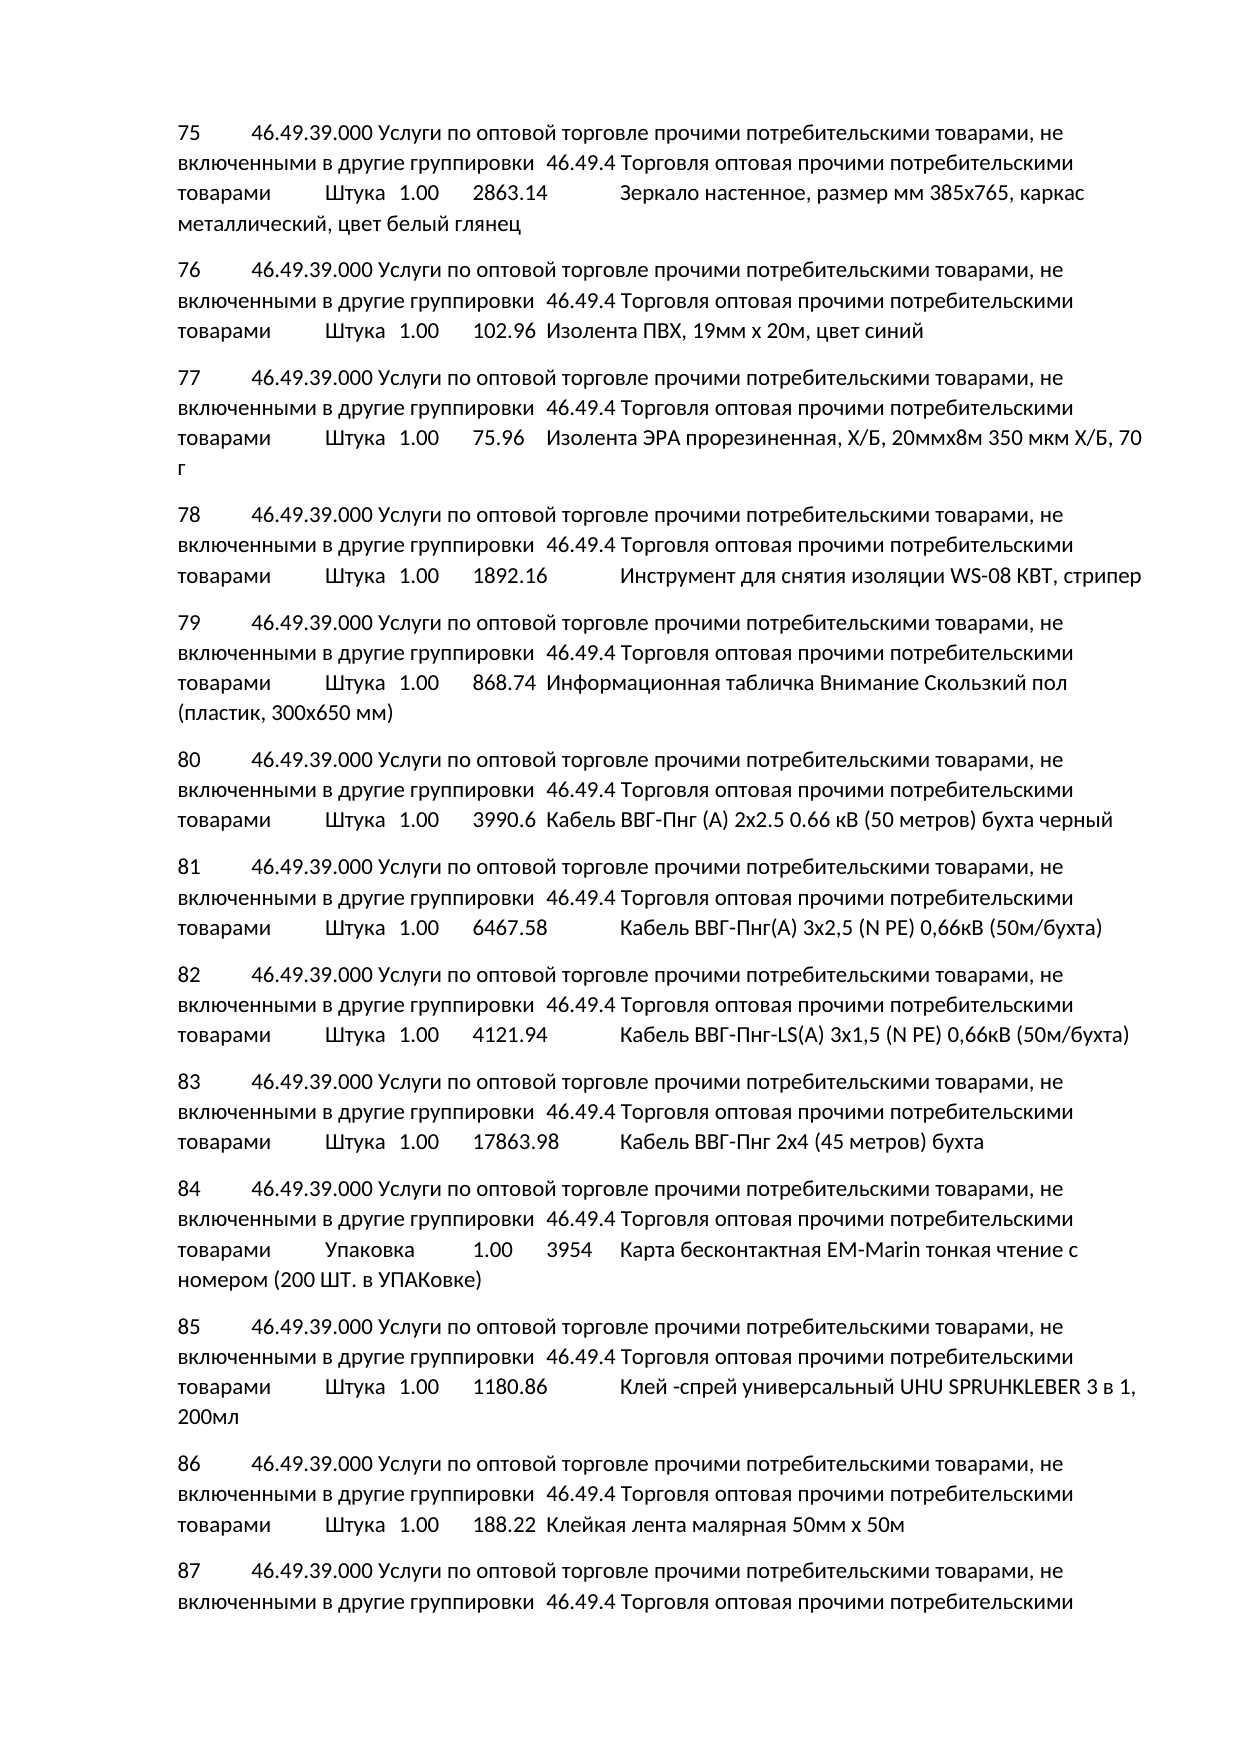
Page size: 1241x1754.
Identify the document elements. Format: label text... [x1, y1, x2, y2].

text 82 46.49.39.000 Услуги по оптовой торговле прочими потребительскими товарами, не включенными в другие группировки 46.49.4 Торговля оптовая прочими потребительскими товарами Штука 1.00 4121.94 Кабель ВВГ-Пнг-LS(А) 3х1,5 (N PE) 0,66кВ (50м/бухта) [177, 960, 1152, 1048]
text 75 46.49.39.000 Услуги по оптовой торговле прочими потребительскими товарами, не включенными в другие группировки 46.49.4 Торговля оптовая прочими потребительскими товарами Штука 1.00 2863.14 Зеркало настенное, размер мм 385x765, каркас металлический, цвет белый глянец [177, 118, 1152, 237]
text 85 46.49.39.000 Услуги по оптовой торговле прочими потребительскими товарами, не включенными в другие группировки 46.49.4 Торговля оптовая прочими потребительскими товарами Штука 1.00 1180.86 Клей -спрей универсальный UHU SPRUHKLEBER 3 в 1, 200мл [177, 1312, 1152, 1431]
text 77 46.49.39.000 Услуги по оптовой торговле прочими потребительскими товарами, не включенными в другие группировки 46.49.4 Торговля оптовая прочими потребительскими товарами Штука 1.00 75.96 Изолента ЭРА прорезиненная, Х/Б, 20ммx8м 350 мкм Х/Б, 70 г [177, 363, 1152, 482]
text 78 46.49.39.000 Услуги по оптовой торговле прочими потребительскими товарами, не включенными в другие группировки 46.49.4 Торговля оптовая прочими потребительскими товарами Штука 1.00 1892.16 Инструмент для снятия изоляции WS-08 КВТ, стрипер [177, 500, 1152, 589]
text 79 46.49.39.000 Услуги по оптовой торговле прочими потребительскими товарами, не включенными в другие группировки 46.49.4 Торговля оптовая прочими потребительскими товарами Штука 1.00 868.74 Информационная табличка Внимание Скользкий пол (пластик, 300х650 мм) [177, 608, 1152, 726]
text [177, 1557, 1152, 1615]
text 81 46.49.39.000 Услуги по оптовой торговле прочими потребительскими товарами, не включенными в другие группировки 46.49.4 Торговля оптовая прочими потребительскими товарами Штука 1.00 6467.58 Кабель ВВГ-Пнг(А) 3х2,5 (N PE) 0,66кВ (50м/бухта) [177, 852, 1152, 941]
text 80 46.49.39.000 Услуги по оптовой торговле прочими потребительскими товарами, не включенными в другие группировки 46.49.4 Торговля оптовая прочими потребительскими товарами Штука 1.00 3990.6 Кабель ВВГ-Пнг (А) 2x2.5 0.66 кВ (50 метров) бухта черный [177, 745, 1152, 834]
text 83 46.49.39.000 Услуги по оптовой торговле прочими потребительскими товарами, не включенными в другие группировки 46.49.4 Торговля оптовая прочими потребительскими товарами Штука 1.00 17863.98 Кабель ВВГ-Пнг 2х4 (45 метров) бухта [177, 1067, 1152, 1156]
text 76 46.49.39.000 Услуги по оптовой торговле прочими потребительскими товарами, не включенными в другие группировки 46.49.4 Торговля оптовая прочими потребительскими товарами Штука 1.00 102.96 Изолента ПВХ, 19мм х 20м, цвет синий [177, 256, 1152, 344]
text 86 46.49.39.000 Услуги по оптовой торговле прочими потребительскими товарами, не включенными в другие группировки 46.49.4 Торговля оптовая прочими потребительскими товарами Штука 1.00 188.22 Клейкая лента малярная 50мм х 50м [177, 1449, 1152, 1538]
text 84 46.49.39.000 Услуги по оптовой торговле прочими потребительскими товарами, не включенными в другие группировки 46.49.4 Торговля оптовая прочими потребительскими товарами Упаковка 1.00 3954 Карта бесконтактная EM-Marin тонкая чтение с номером (200 ШТ. в УПАКовке) [177, 1174, 1152, 1293]
